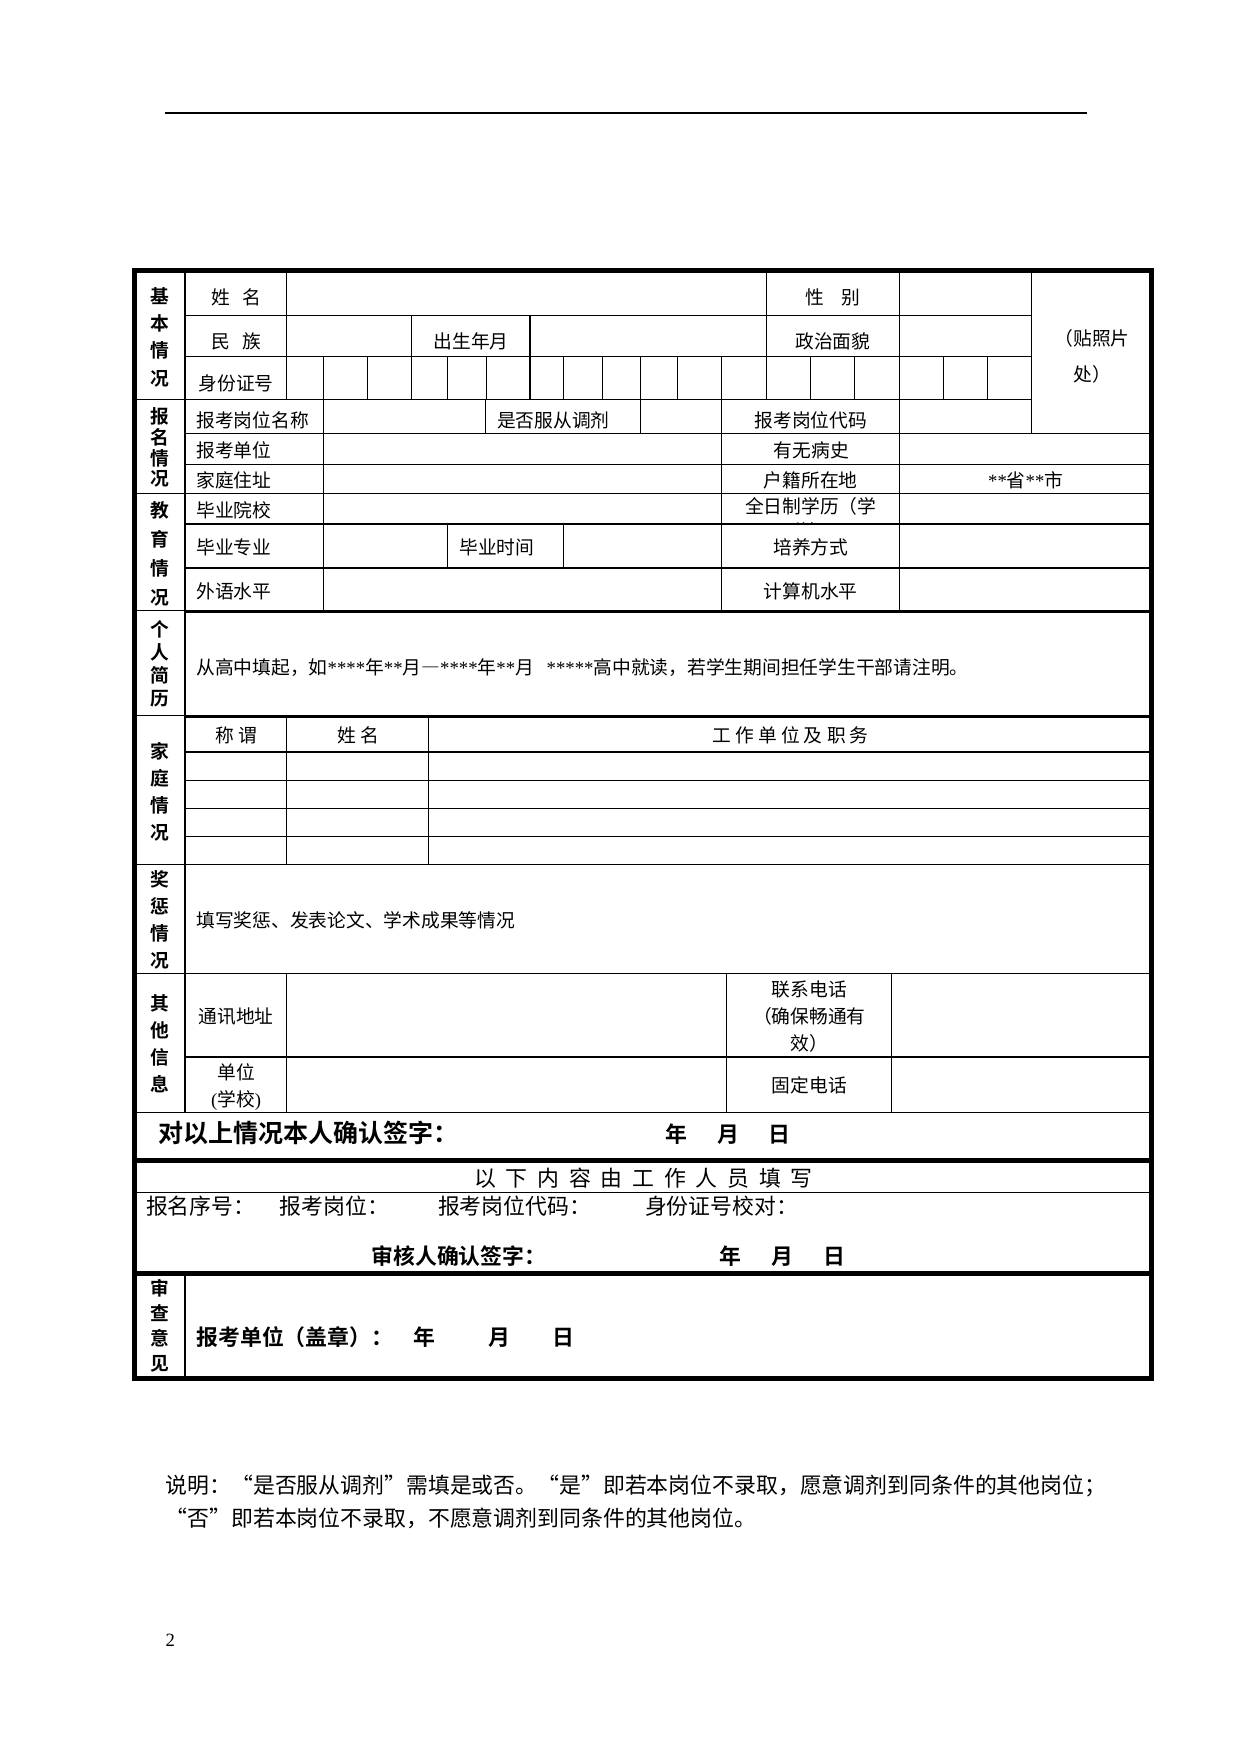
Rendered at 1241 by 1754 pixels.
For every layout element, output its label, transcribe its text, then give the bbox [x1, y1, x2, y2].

table_cell 毕业院校 [186, 494, 323, 523]
table_cell 全日制学历（学位） [722, 494, 899, 523]
table_cell 是否服从调剂 [486, 400, 640, 433]
table_cell [186, 781, 286, 808]
table_header 性 别 [767, 273, 899, 315]
table_cell [722, 357, 766, 399]
table_cell 对以上情况本人确认签字： 年 月 日 [137, 1113, 1149, 1158]
table_cell 报考单位 [186, 434, 323, 463]
table_cell 奖惩情况 [137, 865, 184, 973]
table_header 基本情况 [137, 273, 184, 399]
table_header （贴照片处） [1032, 273, 1149, 433]
table_cell 家庭情况 [137, 716, 184, 864]
table_cell [641, 357, 677, 399]
table_cell [368, 357, 411, 399]
table_cell [287, 974, 726, 1056]
table_cell [900, 525, 1149, 567]
table_cell [287, 357, 323, 399]
table_cell 毕业专业 [186, 525, 323, 567]
table_cell 家庭住址 [186, 465, 323, 493]
table_cell [900, 316, 1031, 356]
table_cell [678, 357, 721, 399]
table_cell [324, 494, 721, 523]
table_cell [900, 434, 1149, 463]
table_cell 单位 (学校) [186, 1058, 286, 1112]
table_cell [900, 400, 1031, 433]
table_cell [287, 781, 428, 808]
table_cell [186, 837, 286, 864]
table_cell [429, 753, 1149, 779]
table_cell [900, 569, 1149, 610]
table_cell [287, 753, 428, 779]
table_cell 有无病史 [722, 434, 899, 463]
table_cell [603, 357, 640, 399]
table_cell [429, 837, 1149, 864]
table_cell 报考单位（盖章）： 年 月 日 [186, 1276, 1149, 1376]
table_cell [564, 357, 602, 399]
table_cell 其他信息 [137, 974, 184, 1112]
table_cell [324, 357, 367, 399]
table_cell [287, 1058, 726, 1112]
table_cell [448, 357, 486, 399]
table_cell [429, 781, 1149, 808]
table_cell 以 下 内 容 由 工 作 人 员 填 写 [137, 1163, 1149, 1192]
table_cell 报名序号： 报考岗位： 报考岗位代码： 身份证号校对： 审核人确认签字： 年 月 日 [137, 1193, 1149, 1271]
table_cell [855, 357, 899, 399]
table_cell [186, 809, 286, 836]
table_cell 外语水平 [186, 569, 323, 610]
table_cell [324, 434, 721, 463]
table_cell 毕业时间 [448, 525, 563, 567]
table_cell [900, 357, 943, 399]
table_cell [892, 1058, 1149, 1112]
table_cell 通讯地址 [186, 974, 286, 1056]
table_cell 审查意见 [137, 1276, 184, 1376]
table_cell [900, 494, 1149, 523]
table_cell 报考岗位代码 [722, 400, 899, 433]
table_cell [287, 809, 428, 836]
table_cell [487, 357, 529, 399]
table_cell 固定电话 [727, 1058, 891, 1112]
table_cell 户籍所在地 [722, 465, 899, 493]
table_cell 身份证号 [186, 357, 286, 399]
table_cell [324, 400, 485, 433]
table_cell 计算机水平 [722, 569, 899, 610]
table_cell [811, 357, 854, 399]
table_header 姓 名 [186, 273, 286, 315]
table_cell **省**市 [900, 465, 1149, 493]
table_cell 填写奖惩、发表论文、学术成果等情况 [186, 865, 1149, 973]
table_cell [892, 974, 1149, 1056]
table_cell [429, 809, 1149, 836]
table_cell 报名情况 [137, 400, 184, 493]
table_cell 从高中填起，如****年**月—****年**月 *****高中就读，若学生期间担任学生干部请注明。 [186, 613, 1149, 715]
table_cell [324, 465, 721, 493]
table_cell 工 作 单 位 及 职 务 [429, 718, 1149, 751]
table_cell 个人简历 [137, 611, 184, 715]
table_cell 民 族 [186, 316, 286, 356]
table_cell 政治面貌 [767, 316, 899, 356]
table_cell [287, 837, 428, 864]
table_cell [324, 569, 721, 610]
table_cell [988, 357, 1031, 399]
table_cell [531, 316, 766, 356]
table_cell [186, 753, 286, 779]
table_cell 称 谓 [186, 718, 286, 751]
table_cell 姓 名 [287, 718, 428, 751]
table_cell [412, 357, 447, 399]
table_cell [767, 357, 810, 399]
table_cell [944, 357, 987, 399]
table_cell [287, 316, 411, 356]
table_cell [531, 357, 563, 399]
table_cell 教育情况 [137, 494, 184, 610]
table_cell 报考岗位名称 [186, 400, 323, 433]
table_cell 培养方式 [722, 525, 899, 567]
table_cell 联系电话 （确保畅通有效） [727, 974, 891, 1056]
table_cell [324, 525, 447, 567]
table_cell [641, 400, 721, 433]
table_header [900, 273, 1031, 315]
table_cell [564, 525, 721, 567]
text 说明：“是否服从调剂”需填是或否。“是”即若本岗位不录取，愿意调剂到同条件的其他岗位；“否”即若本岗位不录取，不愿意调剂到同条件的其他岗位。 [165, 1468, 1087, 1533]
table_header [287, 273, 766, 315]
table_cell 出生年月 [412, 316, 529, 356]
